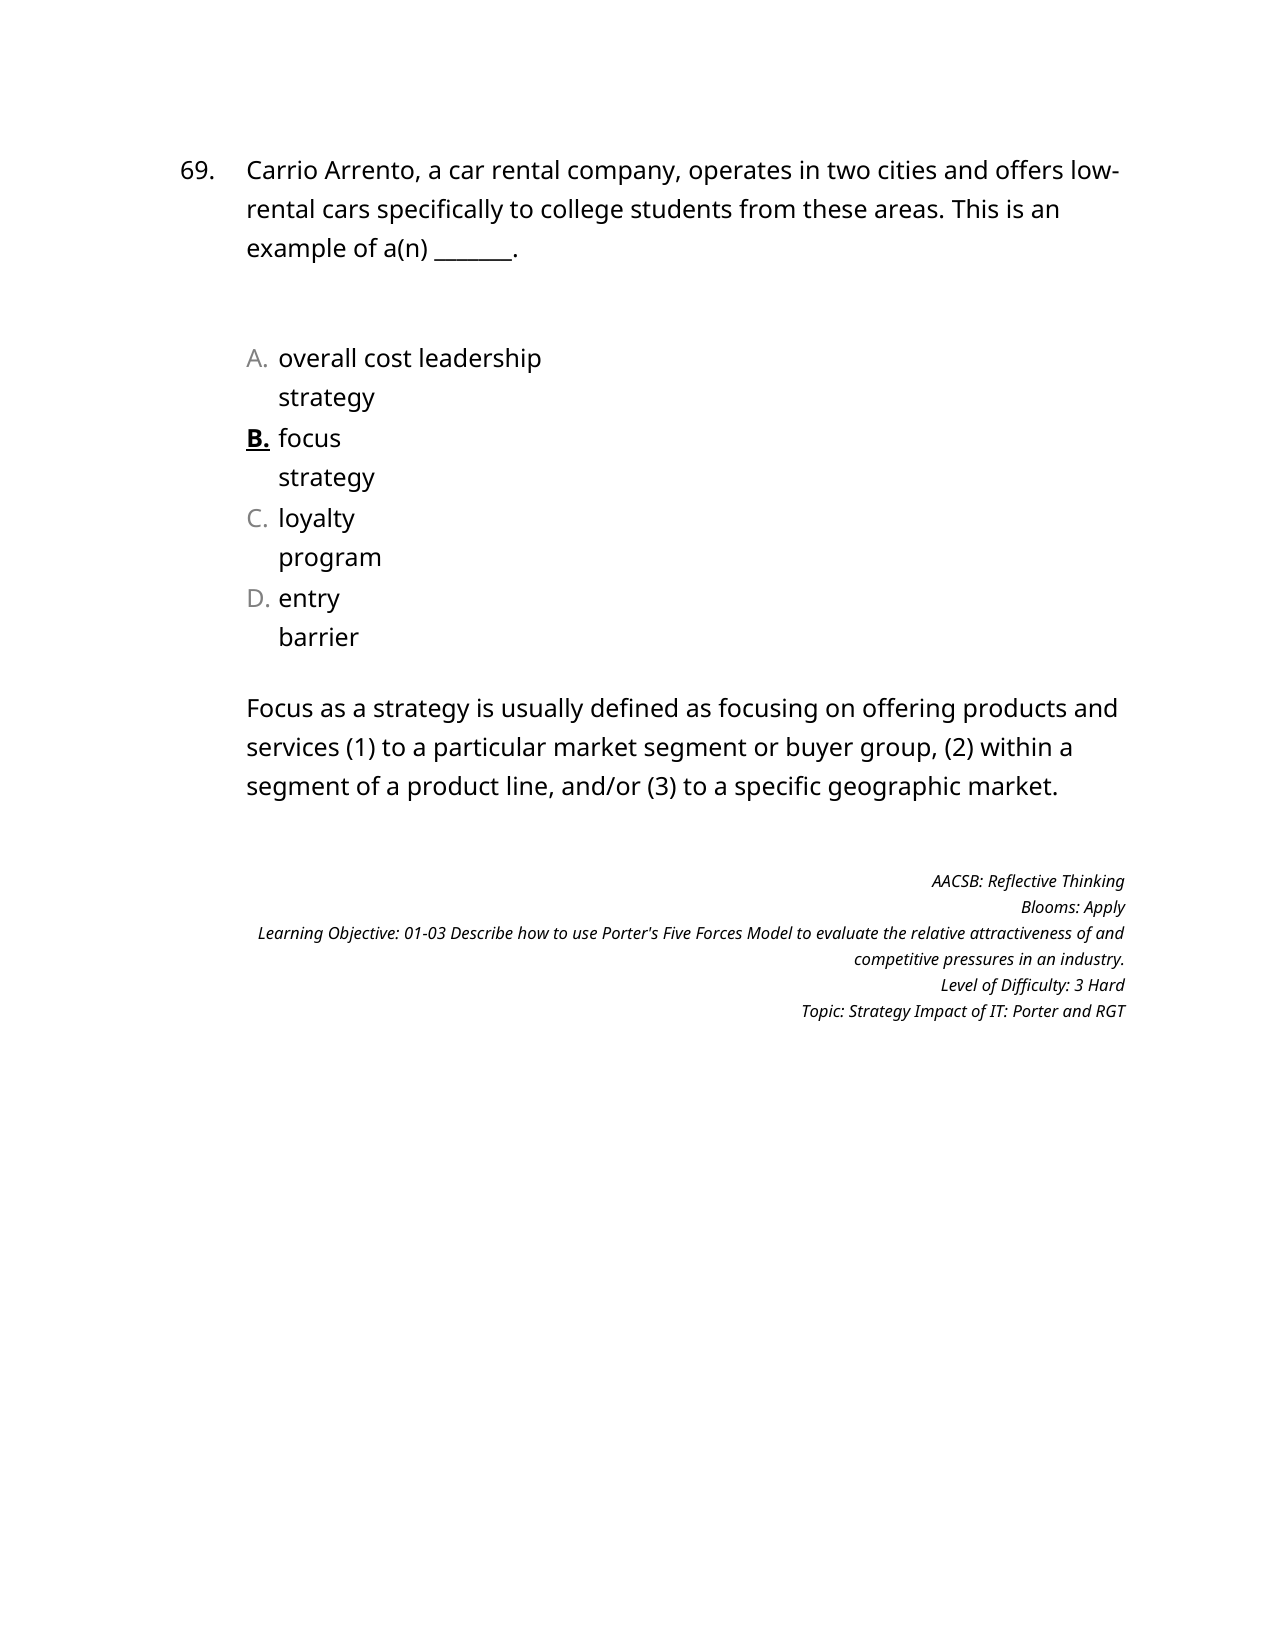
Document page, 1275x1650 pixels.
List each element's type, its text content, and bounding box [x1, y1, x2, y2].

table_header Carrio Arrento, a car rental company, operates in two cities and offers low-rental cars specifically to college students from these areas. This is an example of a(n) _______. Focus as a strategy is usually defined as focusing on offering products and services (1) to a particular market segment or buyer group, (2) within a segment of a product line, and/or (3) to a specific geographic market. [246, 153, 1125, 840]
table_header 69. [180, 153, 246, 840]
table_header AACSB: Reflective Thinking Blooms: Apply Learning Objective: 01-03 Describe how to use Porter's Five Forces Model to evaluate the relative attractiveness of and competitive pressures in an industry. Level of Difficulty: 3 Hard Topic: Strategy Impact of IT: Porter and RGT [180, 870, 1125, 1058]
